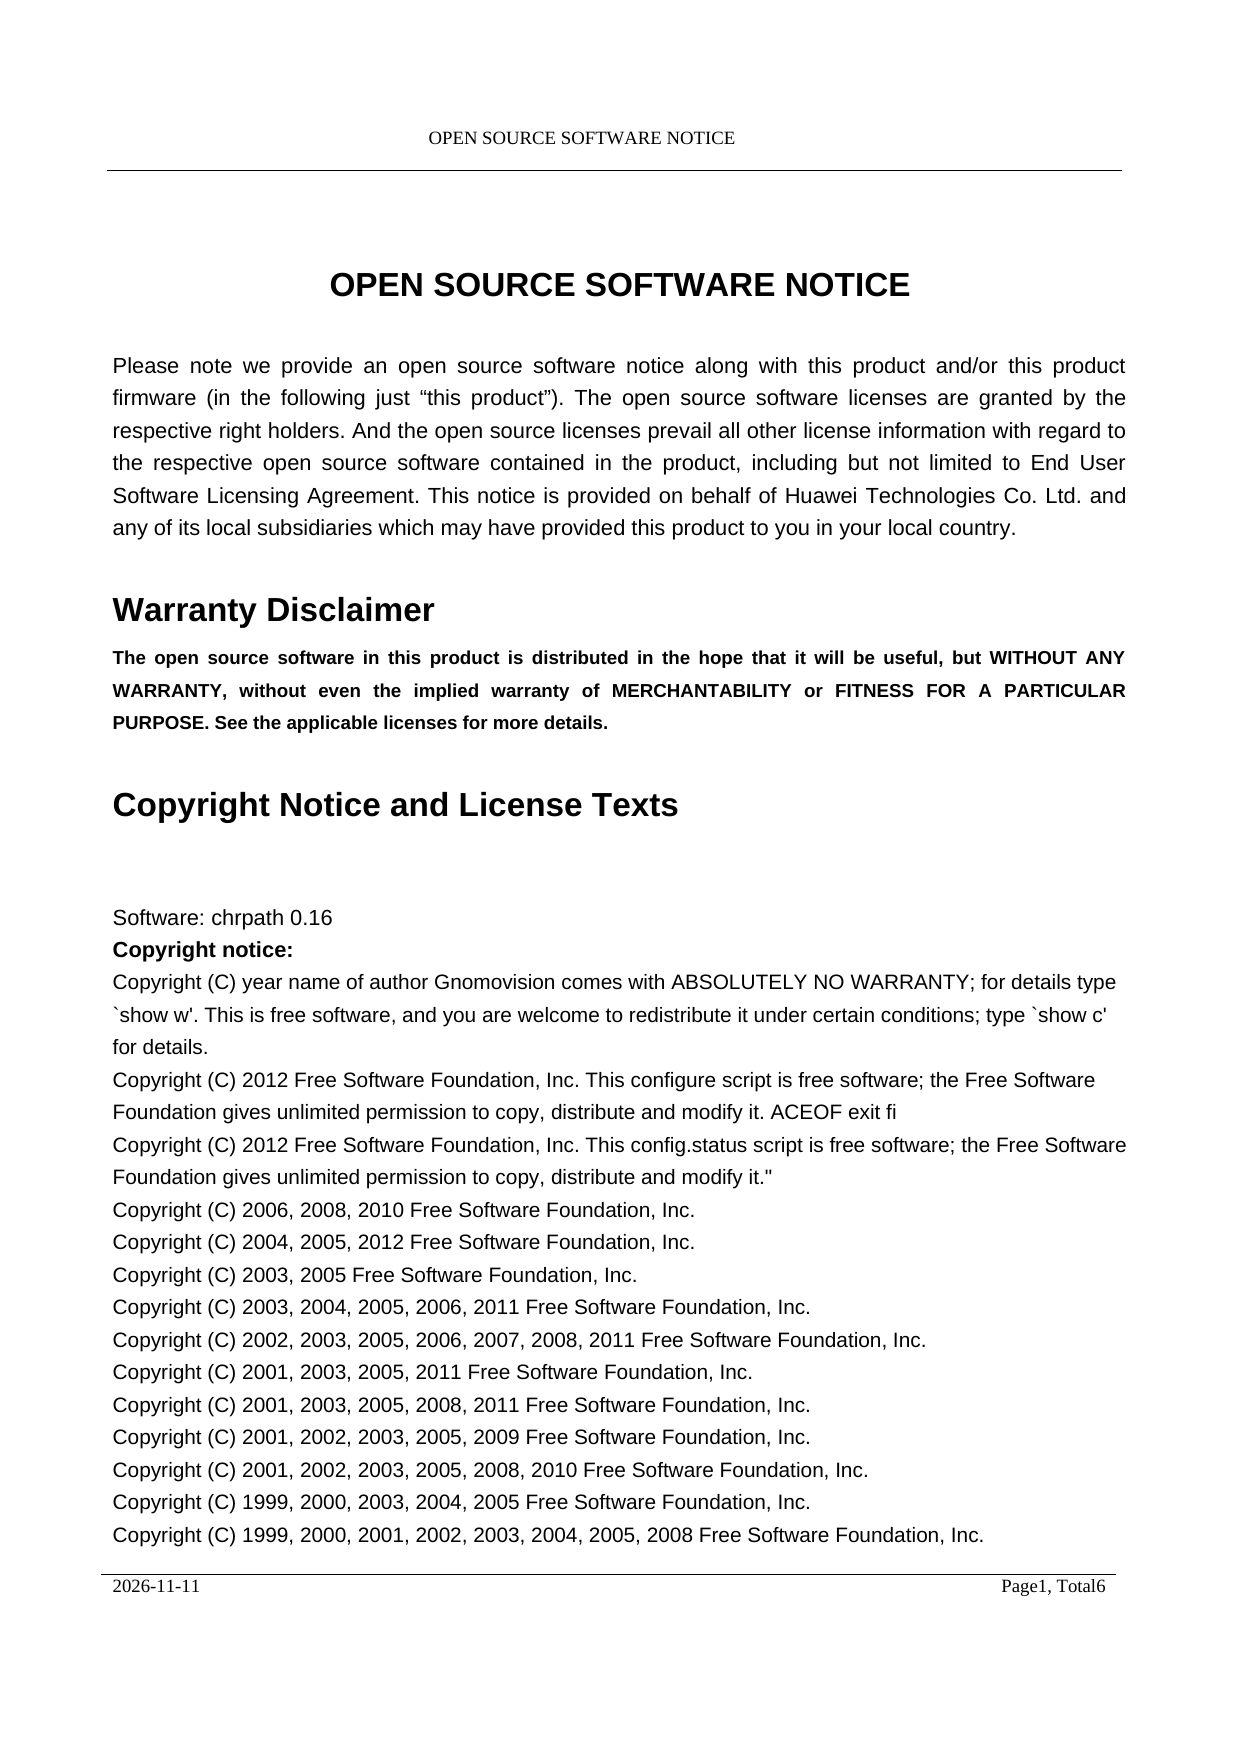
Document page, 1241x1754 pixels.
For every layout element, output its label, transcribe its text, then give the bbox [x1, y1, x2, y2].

text Warranty Disclaimer [112, 576, 1128, 641]
text Copyright (C) year name of author Gnomovision comes with ABSOLUTELY NO WARRANTY; for details type `show w'. This is free software, and you are welcome to redistribute it under certain conditions; type `show c' for details. [112, 966, 1128, 1063]
text Copyright (C) 2012 Free Software Foundation, Inc. This configure script is free software; the Free Software Foundation gives unlimited permission to copy, distribute and modify it. ACEOF exit fi [112, 1063, 1128, 1128]
text Copyright (C) 2001, 2003, 2005, 2011 Free Software Foundation, Inc. [112, 1356, 1128, 1388]
text Copyright (C) 2001, 2003, 2005, 2008, 2011 Free Software Foundation, Inc. [112, 1388, 1128, 1421]
text Copyright (C) 2001, 2002, 2003, 2005, 2009 Free Software Foundation, Inc. [112, 1421, 1128, 1453]
text Copyright (C) 1999, 2000, 2003, 2004, 2005 Free Software Foundation, Inc. [112, 1486, 1128, 1518]
text Copyright (C) 2012 Free Software Foundation, Inc. This config.status script is free software; the Free Software Foundation gives unlimited permission to copy, distribute and modify it." [112, 1128, 1128, 1193]
text Copyright Notice and License Texts [112, 771, 1128, 836]
text Copyright notice: [112, 933, 1128, 966]
text Copyright (C) 2003, 2004, 2005, 2006, 2011 Free Software Foundation, Inc. [112, 1291, 1128, 1323]
text Copyright (C) 2002, 2003, 2005, 2006, 2007, 2008, 2011 Free Software Foundation, Inc. [112, 1323, 1128, 1356]
text Copyright (C) 1999, 2000, 2001, 2002, 2003, 2004, 2005, 2008 Free Software Foundation, Inc. [112, 1518, 1128, 1551]
text Software: chrpath 0.16 [112, 901, 1128, 933]
text The open source software in this product is distributed in the hope that it will be useful, but WITHOUT ANY WARRANTY, without even the implied warranty of MERCHANTABILITY or FITNESS FOR A PARTICULAR PURPOSE. See the applicable licenses for more details. [112, 641, 1128, 739]
text Copyright (C) 2001, 2002, 2003, 2005, 2008, 2010 Free Software Foundation, Inc. [112, 1453, 1128, 1486]
text Copyright (C) 2006, 2008, 2010 Free Software Foundation, Inc. [112, 1193, 1128, 1226]
text Please note we provide an open source software notice along with this product and/or this product firmware (in the following just “this product”). The open source software licenses are granted by the respective right holders. And the open source licenses prevail all other license information with regard to the respective open source software contained in the product, including but not limited to End User Software Licensing Agreement. This notice is provided on behalf of Huawei Technologies Co. Ltd. and any of its local subsidiaries which may have provided this product to you in your local country. [112, 349, 1128, 544]
text Copyright (C) 2003, 2005 Free Software Foundation, Inc. [112, 1258, 1128, 1291]
text Copyright (C) 2004, 2005, 2012 Free Software Foundation, Inc. [112, 1226, 1128, 1258]
text OPEN SOURCE SOFTWARE NOTICE [112, 251, 1128, 316]
